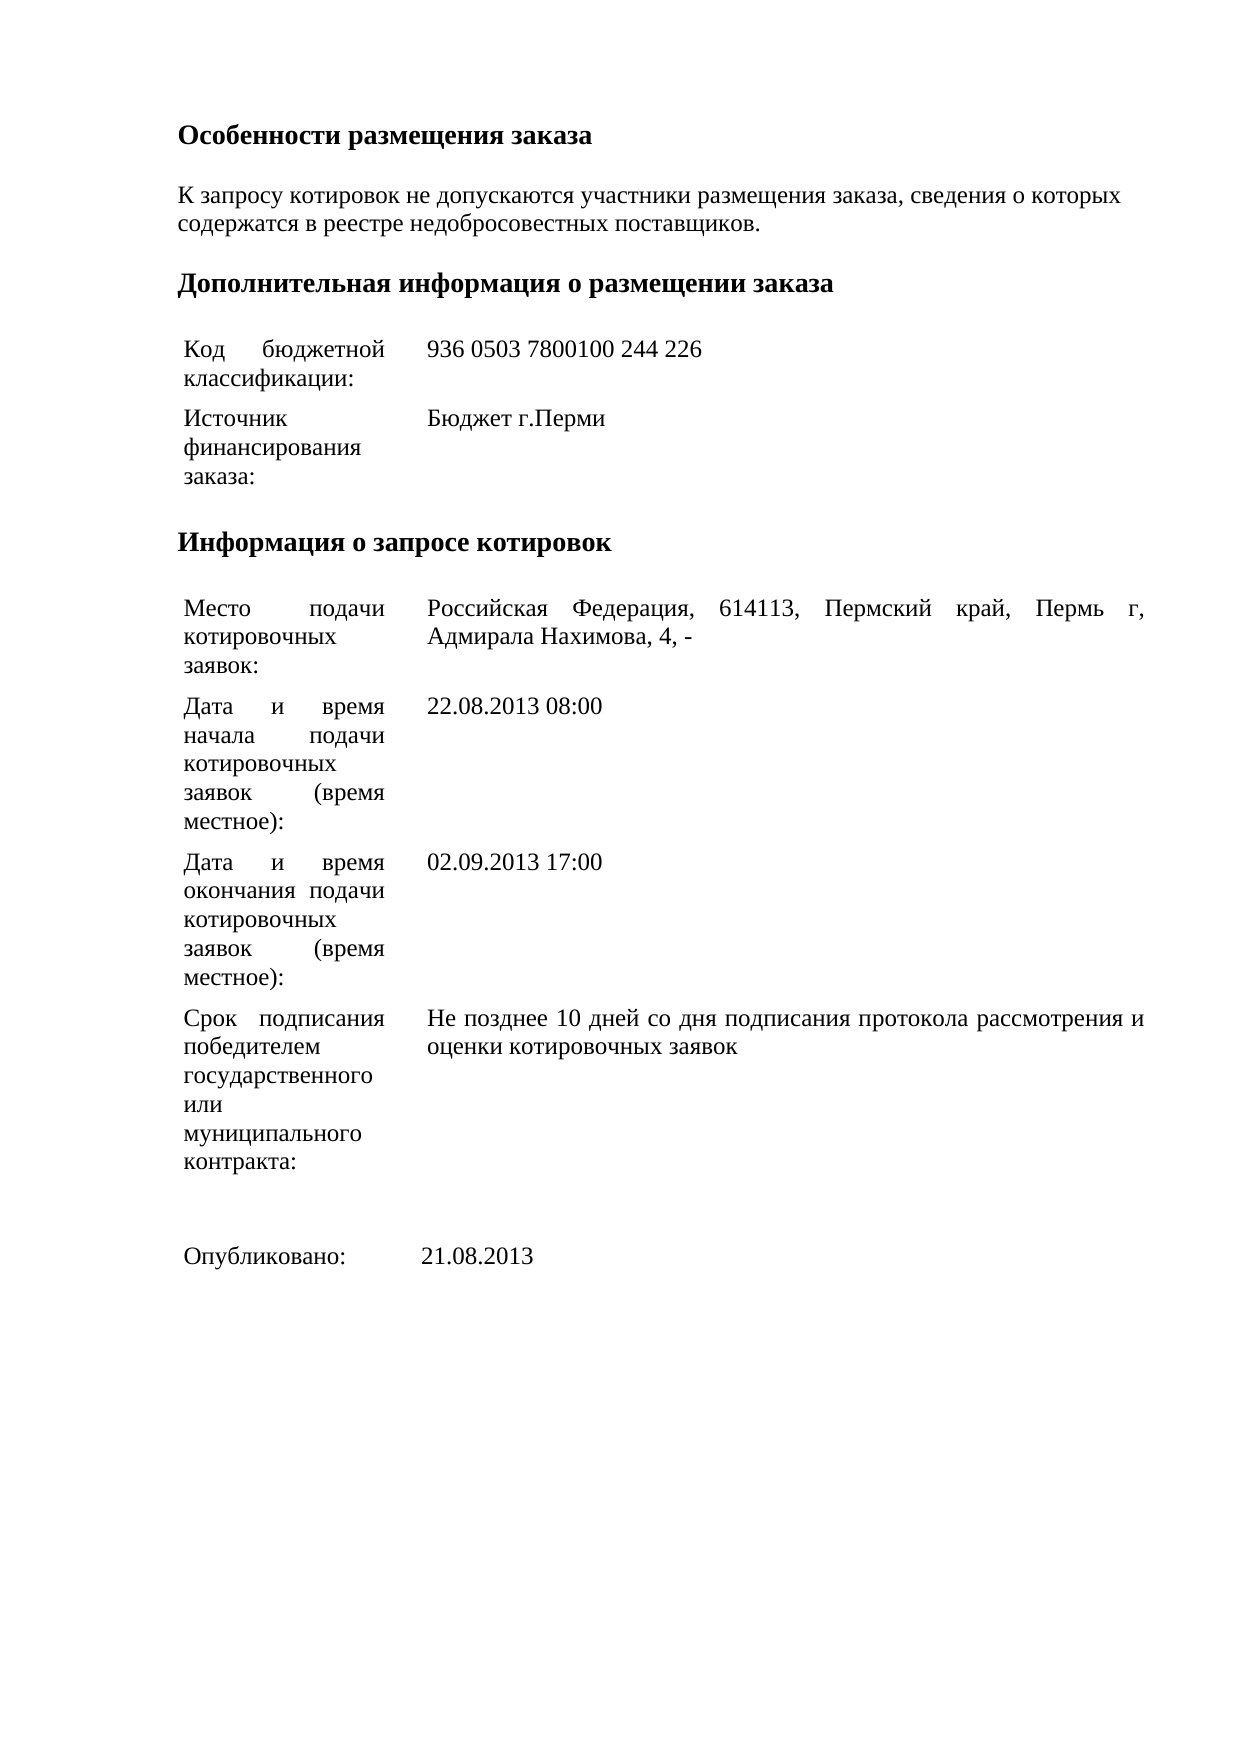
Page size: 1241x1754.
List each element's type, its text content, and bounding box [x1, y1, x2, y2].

text К запросу котировок не допускаются участники размещения заказа, сведения о которых содержатся в реестре недобросовестных поставщиков. [177, 180, 1152, 237]
text Особенности размещения заказа [177, 118, 1152, 151]
table_cell 22.08.2013 08:00 [421, 685, 1152, 841]
table_cell 02.09.2013 17:00 [421, 841, 1152, 997]
table_header Место подачи котировочных заявок: [177, 587, 421, 685]
table_header 21.08.2013 [421, 1235, 1152, 1276]
table_cell Источник финансирования заказа: [177, 398, 421, 496]
table_cell Срок подписания победителем государственного или муниципального контракта: [177, 997, 421, 1181]
table_header Опубликовано: [177, 1235, 421, 1276]
text Информация о запросе котировок [177, 525, 1152, 557]
table_cell Бюджет г.Перми [421, 398, 1152, 496]
table_cell Дата и время начала подачи котировочных заявок (время местное): [177, 685, 421, 841]
table_header Код бюджетной классификации: [177, 328, 421, 397]
table_cell Не позднее 10 дней со дня подписания протокола рассмотрения и оценки котировочных заявок [421, 997, 1152, 1181]
text Дополнительная информация о размещении заказа [177, 266, 1152, 299]
table_header Российская Федерация, 614113, Пермский край, Пермь г, Адмирала Нахимова, 4, - [421, 587, 1152, 685]
table_cell Дата и время окончания подачи котировочных заявок (время местное): [177, 841, 421, 997]
table_header 936 0503 7800100 244 226 [421, 328, 1152, 397]
